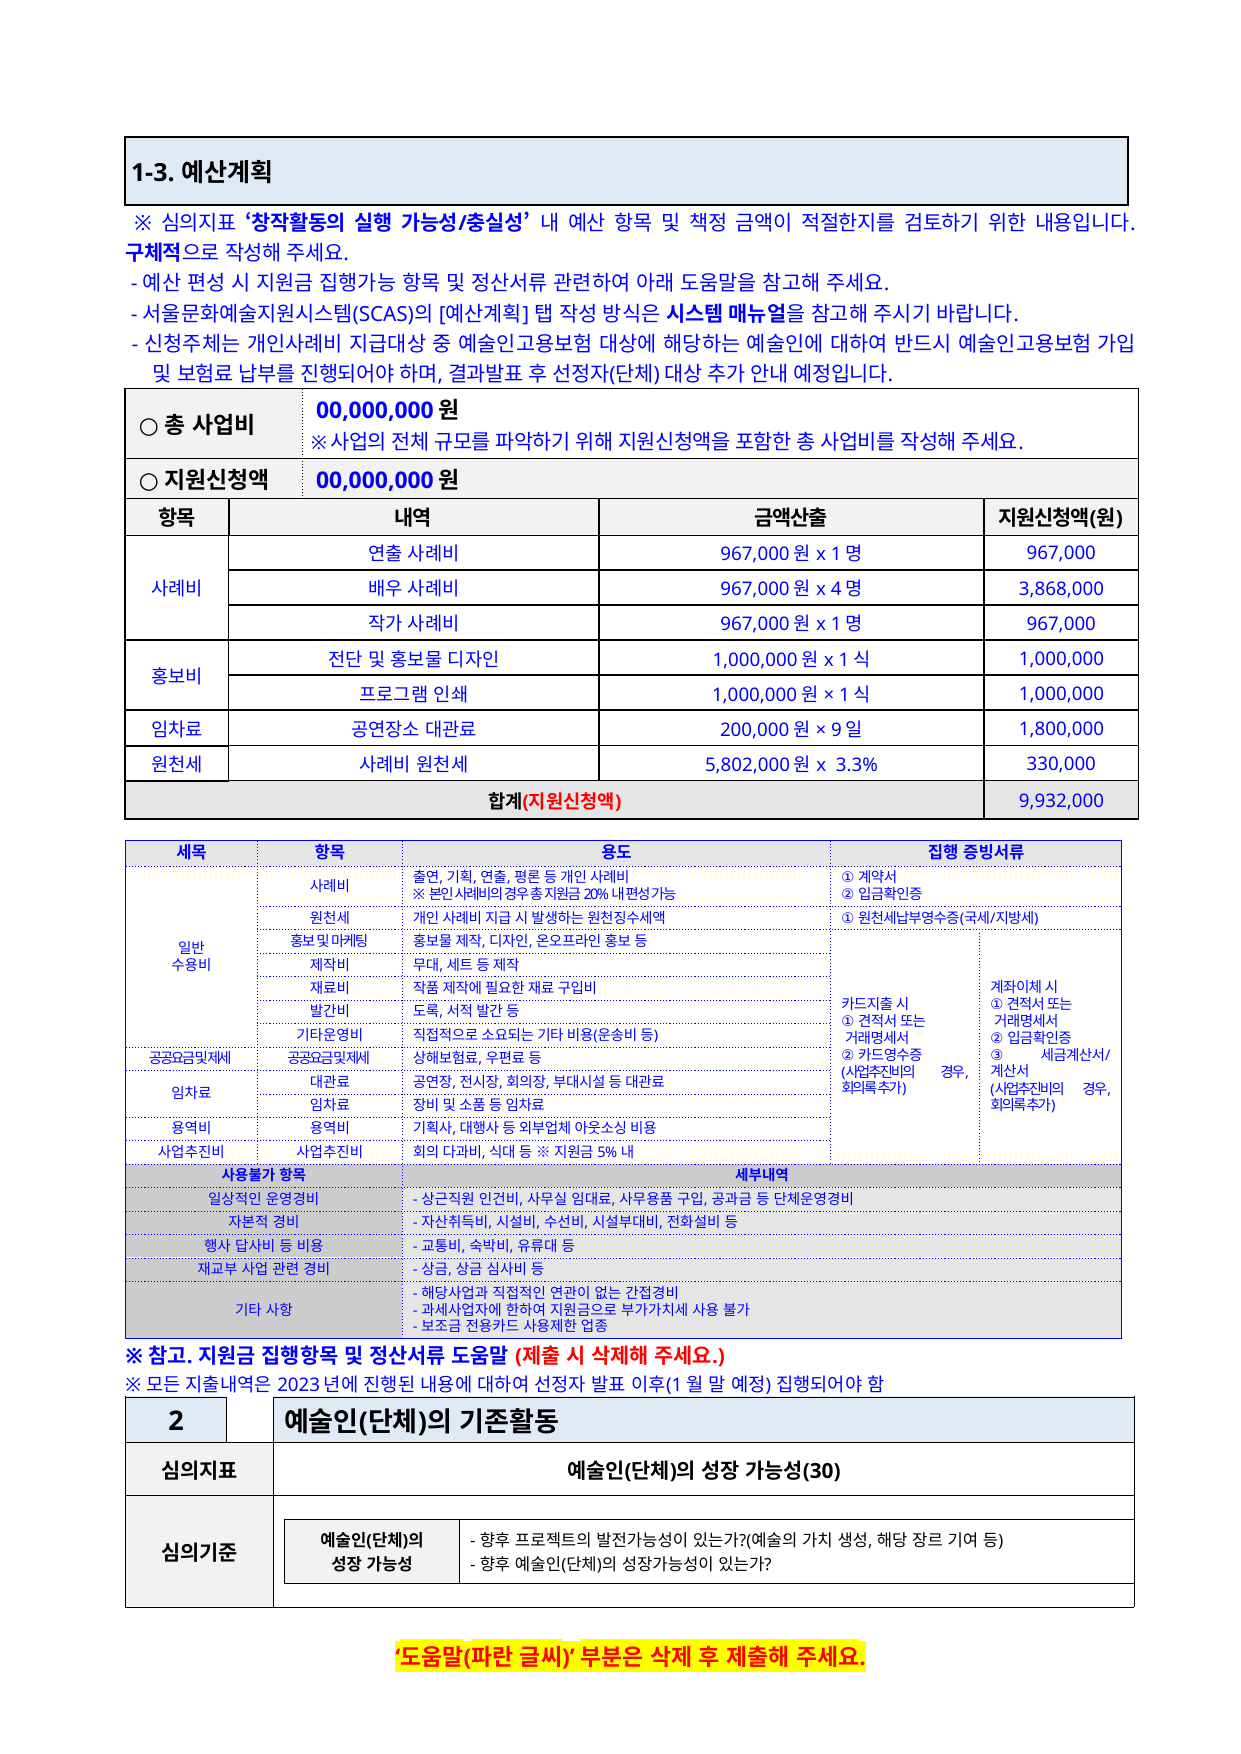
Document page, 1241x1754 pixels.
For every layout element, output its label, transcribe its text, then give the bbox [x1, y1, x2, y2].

table_cell ○ 지원신청액 [126, 459, 302, 498]
table_cell 홍보 및 마케팅 [257, 929, 402, 953]
table_cell 967,000 [985, 536, 1138, 569]
table_cell 사례비 원천세 [229, 746, 598, 779]
table_cell 연출 사례비 [229, 536, 598, 569]
table_cell 심의지표 [126, 1443, 273, 1495]
table_cell ① 원천세납부영수증(국세/지방세) [830, 906, 1121, 929]
table_cell 장비 및 소품 등 임차료 [402, 1094, 830, 1117]
table_cell - 자산취득비, 시설비, 수선비, 시설부대비, 전화설비 등 [402, 1211, 1121, 1234]
table_cell 967,000원 x 1명 [600, 536, 983, 569]
table_cell 홍보비 [126, 641, 228, 709]
table_cell 200,000원 × 9일 [600, 711, 983, 744]
table_cell 기타운영비 [257, 1023, 402, 1047]
table_cell 자본적 경비 [126, 1211, 402, 1234]
text ※ 모든 지출내역은 2023년에 진행된 내용에 대하여 선정자 발표 이후(1월 말 예정) 집행되어야 함 [125, 1369, 1136, 1396]
table_cell 기타 사항 [126, 1281, 402, 1338]
table_cell 967,000원 x 4명 [600, 571, 983, 604]
text ※ 심의지표 ‘창작활동의 실행 가능성/충실성’ 내 예산 항목 및 책정 금액이 적절한지를 검토하기 위한 내용입니다. 구체적으로 작성해 주세요. [125, 206, 1136, 267]
table_cell 합계(지원신청액) [126, 781, 983, 818]
table_cell 금액산출 [600, 499, 983, 535]
table_cell 발간비 [257, 1000, 402, 1023]
table_cell 개인 사례비 지급 시 발생하는 원천징수세액 [402, 906, 830, 929]
table_cell 심의기준 [126, 1496, 273, 1607]
table_cell 전단 및 홍보물 디자인 [229, 641, 598, 674]
table_cell 원천세 [257, 906, 402, 929]
table_cell 대관료 [257, 1070, 402, 1093]
table_cell - 상금, 상금 심사비 등 [402, 1258, 1121, 1281]
table_cell 제작비 [257, 953, 402, 976]
table_header ○ 총 사업비 [126, 389, 302, 458]
table_header 집행 증빙서류 [830, 841, 1121, 866]
table_cell 967,000원 x 1명 [600, 606, 983, 639]
table_cell 재료비 [257, 976, 402, 1000]
table_cell 용역비 [257, 1117, 402, 1140]
table_cell 임차료 [126, 1070, 257, 1117]
table_cell ① 계약서 ② 입금확인증 [830, 866, 1121, 906]
table_cell 상해보험료, 우편료 등 [402, 1047, 830, 1070]
table_cell - 상근직원 인건비, 사무실 임대료, 사무용품 구입, 공과금 등 단체운영경비 [402, 1187, 1121, 1211]
table_header 1-3. 예산계획 [126, 138, 1127, 204]
table_cell 1,800,000 [985, 711, 1138, 744]
table_cell 기획사, 대행사 등 외부업체 아웃소싱 비용 [402, 1117, 830, 1140]
table_cell 용역비 [126, 1117, 257, 1140]
table_cell 9,932,000 [985, 781, 1138, 818]
table_cell [274, 1496, 1134, 1607]
table_cell 5,802,000원 x 3.3% [600, 746, 983, 779]
table_cell 도록, 서적 발간 등 [402, 1000, 830, 1023]
table_cell 행사 답사비 등 비용 [126, 1234, 402, 1257]
table_header 세목 [126, 841, 257, 866]
table_header 항목 [257, 841, 402, 866]
table_cell 공공요금 및 제세 [257, 1047, 402, 1070]
table_cell 00,000,000원 [303, 459, 1138, 498]
table_cell 967,000 [985, 606, 1138, 639]
table_cell 회의 다과비, 식대 등 ※ 지원금 5% 내 [402, 1140, 830, 1164]
table_cell 3,868,000 [985, 571, 1138, 604]
table_cell 공공요금 및 제세 [126, 1047, 257, 1070]
table_cell 사례비 [257, 866, 402, 906]
table_cell 사용불가 항목 [126, 1164, 402, 1187]
text ※ 참고. 지원금 집행항목 및 정산서류 도움말 (제출 시 삭제해 주세요.) [125, 1339, 1125, 1369]
table_cell 공연장, 전시장, 회의장, 부대시설 등 대관료 [402, 1070, 830, 1093]
text - 신청주체는 개인사례비 지급대상 중 예술인고용보험 대상에 해당하는 예술인에 대하여 반드시 예술인고용보험 가입 및 보험료 납부를 진행되어야 하며, 결과발표 후 선정자(단체) 대상 추가 안내 예정입니다. [125, 327, 1136, 388]
table_cell 공연장소 대관료 [229, 711, 598, 744]
table_cell 1,000,000 [985, 641, 1138, 674]
table_cell 사업추진비 [126, 1140, 257, 1164]
table_cell 재교부 사업 관련 경비 [126, 1258, 402, 1281]
table_cell 임차료 [126, 711, 228, 744]
table_cell 배우 사례비 [229, 571, 598, 604]
table_cell 항목 [126, 499, 228, 535]
table_cell 임차료 [257, 1094, 402, 1117]
table_cell - 교통비, 숙박비, 유류대 등 [402, 1234, 1121, 1257]
table_header [226, 1396, 273, 1442]
table_header 용도 [402, 841, 830, 866]
table_cell 1,000,000원 x 1식 [600, 641, 983, 674]
table_cell 사업추진비 [257, 1140, 402, 1164]
table_cell 내역 [230, 499, 598, 535]
table_cell 프로그램 인쇄 [229, 676, 598, 709]
table_cell 작품 제작에 필요한 재료 구입비 [402, 976, 830, 1000]
table_cell 일상적인 운영경비 [126, 1187, 402, 1211]
table_cell 작가 사례비 [229, 606, 598, 639]
table_cell 홍보물 제작, 디자인, 온오프라인 홍보 등 [402, 929, 830, 953]
table_header 00,000,000원 ※ 사업의 전체 규모를 파악하기 위해 지원신청액을 포함한 총 사업비를 작성해 주세요. [303, 389, 1138, 458]
table_cell 계좌이체 시 ① 견적서 또는 거래명세서 ② 입금확인증 ③ 세금계산서/계산서 (사업추진비의 경우, 회의록 추가) [980, 929, 1121, 1164]
table_cell 1,000,000 [985, 676, 1138, 709]
text - 서울문화예술지원시스템(SCAS)의 [예산계획] 탭 작성 방식은 시스템 매뉴얼을 참고해 주시기 바랍니다. [125, 297, 1136, 327]
table_cell 원천세 [126, 747, 228, 779]
table_cell 일반 수용비 [126, 866, 257, 1047]
table_cell 330,000 [985, 746, 1138, 779]
table_cell - 해당사업과 직접적인 연관이 없는 간접경비 - 과세사업자에 한하여 지원금으로 부가가치세 사용 불가 - 보조금 전용카드 사용제한 업종 [402, 1281, 1121, 1338]
table_header 2 [126, 1398, 226, 1442]
table_cell 지원신청액(원) [985, 499, 1138, 535]
table_cell 사례비 [126, 536, 228, 639]
table_cell 카드지출 시 ① 견적서 또는 거래명세서 ② 카드영수증 (사업추진비의 경우, 회의록 추가) [830, 929, 979, 1164]
table_header 예술인(단체)의 기존활동 [274, 1398, 1134, 1442]
table_cell 출연, 기획, 연출, 평론 등 개인 사례비 ※ 본인 사례비의 경우 총 지원금 20% 내 편성 가능 [402, 866, 830, 906]
text - 예산 편성 시 지원금 집행가능 항목 및 정산서류 관련하여 아래 도움말을 참고해 주세요. [125, 267, 1136, 297]
table_cell 직접적으로 소요되는 기타 비용(운송비 등) [402, 1023, 830, 1047]
table_cell 예술인(단체)의 성장 가능성(30) [274, 1443, 1134, 1495]
table_cell 세부내역 [402, 1164, 1121, 1187]
table_cell 1,000,000원 × 1식 [600, 676, 983, 709]
table_cell 무대, 세트 등 제작 [402, 953, 830, 976]
